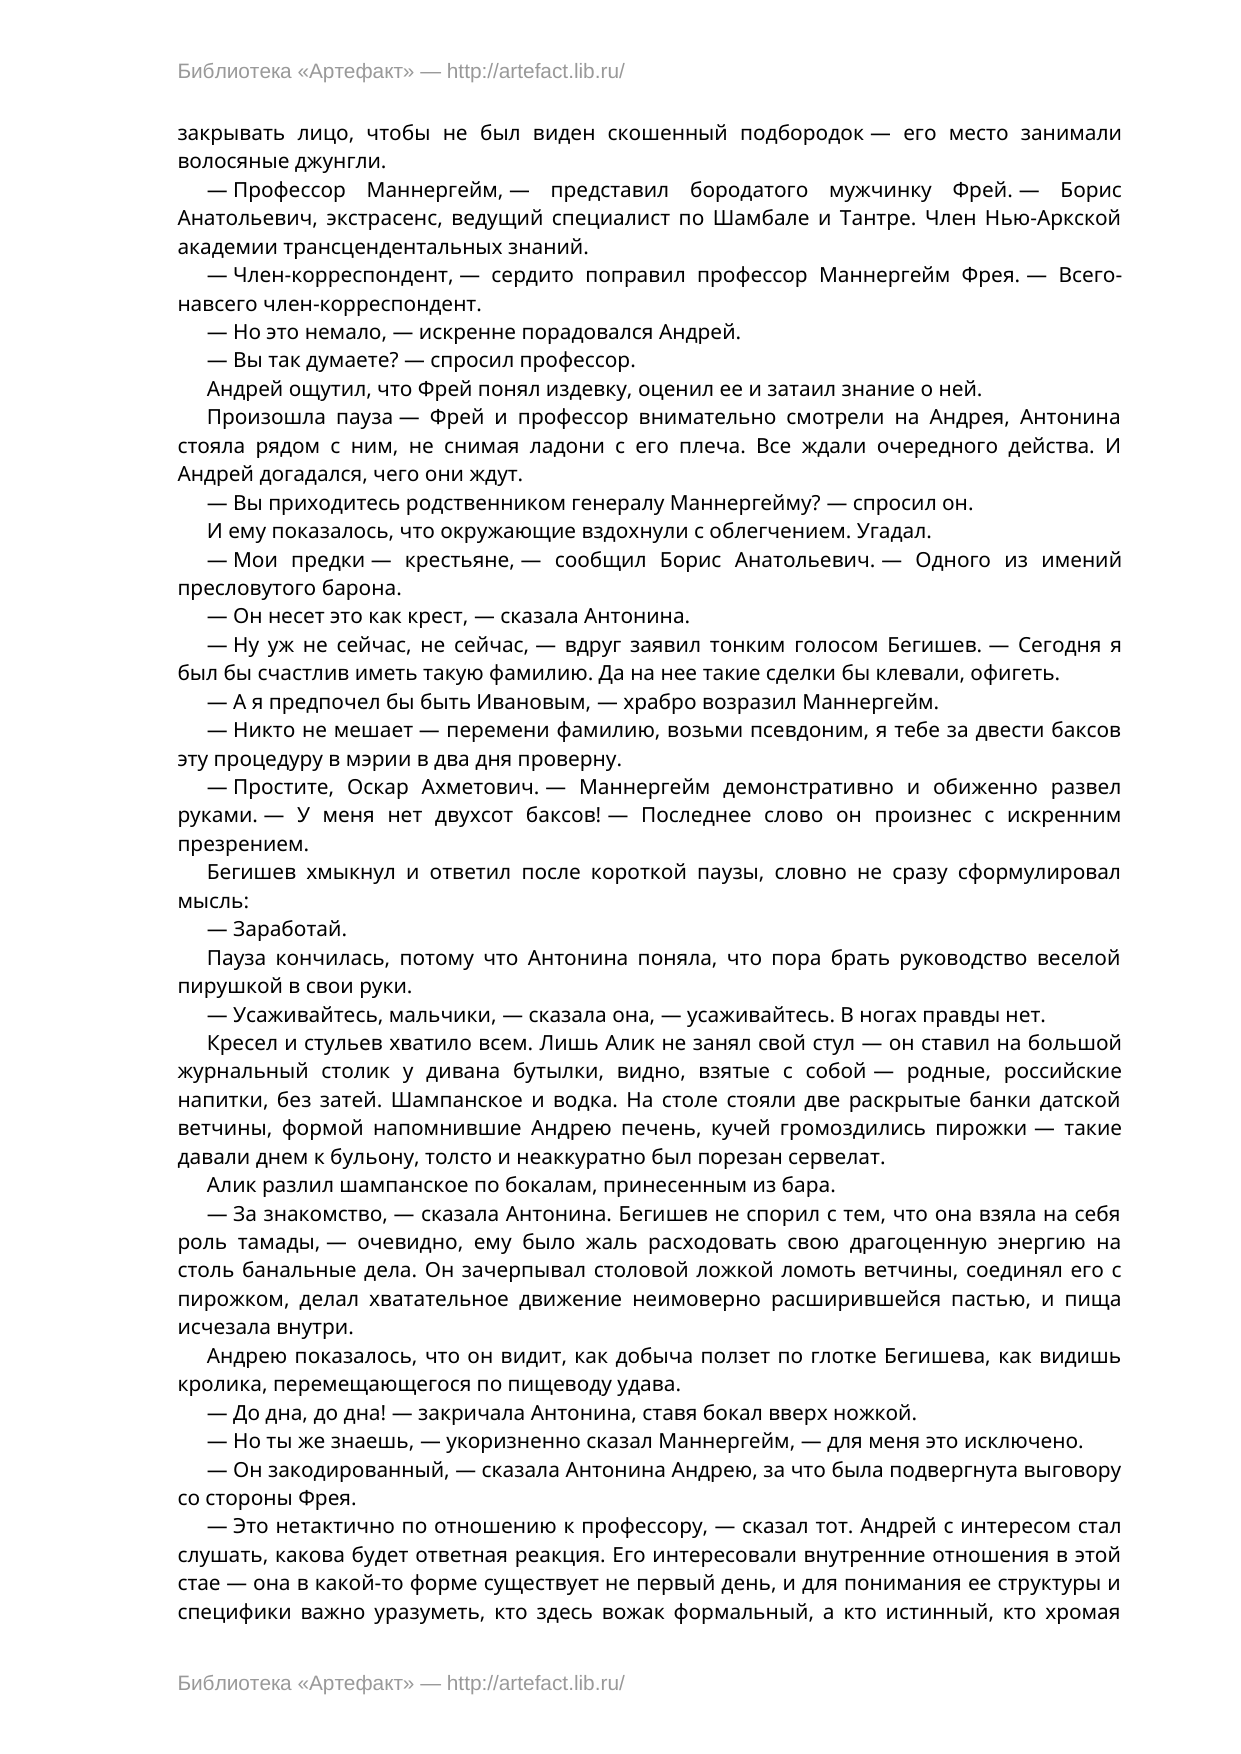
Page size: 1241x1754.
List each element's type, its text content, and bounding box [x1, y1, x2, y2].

text — Профессор Маннергейм, — представил бородатого мужчинку Фрей. — Борис Анатольевич, экстрасенс, ведущий специалист по Шамбале и Тантре. Член Нью-Аркской академии трансцендентальных знаний. [177, 175, 1122, 260]
text Бегишев хмыкнул и ответил после короткой паузы, словно не сразу сформулировал мысль: [177, 857, 1122, 914]
text — До дна, до дна! — закричала Антонина, ставя бокал вверх ножкой. [177, 1398, 1122, 1426]
text — А я предпочел бы быть Ивановым, — храбро возразил Маннергейм. [177, 687, 1122, 715]
text Произошла пауза — Фрей и профессор внимательно смотрели на Андрея, Антонина стояла рядом с ним, не снимая ладони с его плеча. Все ждали очередного действа. И Андрей догадался, чего они ждут. [177, 402, 1122, 488]
text — Никто не мешает — перемени фамилию, возьми псевдоним, я тебе за двести баксов эту процедуру в мэрии в два дня проверну. [177, 715, 1122, 772]
text Андрею показалось, что он видит, как добыча ползет по глотке Бегишева, как видишь кролика, перемещающегося по пищеводу удава. [177, 1341, 1122, 1398]
text — Ну уж не сейчас, не сейчас, — вдруг заявил тонким голосом Бегишев. — Сегодня я был бы счастлив иметь такую фамилию. Да на нее такие сделки бы клевали, офигеть. [177, 630, 1122, 687]
text — Простите, Оскар Ахметович. — Маннергейм демонстративно и обиженно развел руками. — У меня нет двухсот баксов! — Последнее слово он произнес с искренним презрением. [177, 772, 1122, 857]
text — Но это немало, — искренне порадовался Андрей. [177, 317, 1122, 346]
text Андрей ощутил, что Фрей понял издевку, оценил ее и затаил знание о ней. [177, 374, 1122, 402]
text — За знакомство, — сказала Антонина. Бегишев не спорил с тем, что она взяла на себя роль тамады, — очевидно, ему было жаль расходовать свою драгоценную энергию на столь банальные дела. Он зачерпывал столовой ложкой ломоть ветчины, соединял его с пирожком, делал хватательное движение неимоверно расширившейся пастью, и пища исчезала внутри. [177, 1199, 1122, 1341]
text — Вы приходитесь родственником генералу Маннергейму? — спросил он. [177, 488, 1122, 516]
text Кресел и стульев хватило всем. Лишь Алик не занял свой стул — он ставил на большой журнальный столик у дивана бутылки, видно, взятые с собой — родные, российские напитки, без затей. Шампанское и водка. На столе стояли две раскрытые банки датской ветчины, формой напомнившие Андрею печень, кучей громоздились пирожки — такие давали днем к бульону, толсто и неаккуратно был порезан сервелат. [177, 1028, 1122, 1170]
text — Усаживайтесь, мальчики, — сказала она, — усаживайтесь. В ногах правды нет. [177, 1000, 1122, 1028]
text И ему показалось, что окружающие вздохнули с облегчением. Угадал. [177, 516, 1122, 545]
text — Вы так думаете? — спросил профессор. [177, 346, 1122, 374]
text — Но ты же знаешь, — укоризненно сказал Маннергейм, — для меня это исключено. [177, 1426, 1122, 1455]
text — Он несет это как крест, — сказала Антонина. [177, 602, 1122, 630]
text — Заработай. [177, 914, 1122, 943]
text Алик разлил шампанское по бокалам, принесенным из бара. [177, 1170, 1122, 1199]
text — Мои предки — крестьяне, — сообщил Борис Анатольевич. — Одного из имений пресловутого барона. [177, 545, 1122, 602]
text — Член-корреспондент, — сердито поправил профессор Маннергейм Фрея. — Всего-навсего член-корреспондент. [177, 260, 1122, 317]
text Пауза кончилась, потому что Антонина поняла, что пора брать руководство веселой пирушкой в свои руки. [177, 943, 1122, 1000]
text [177, 1512, 1122, 1625]
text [177, 118, 1122, 175]
text — Он закодированный, — сказала Антонина Андрею, за что была подвергнута выговору со стороны Фрея. [177, 1455, 1122, 1512]
